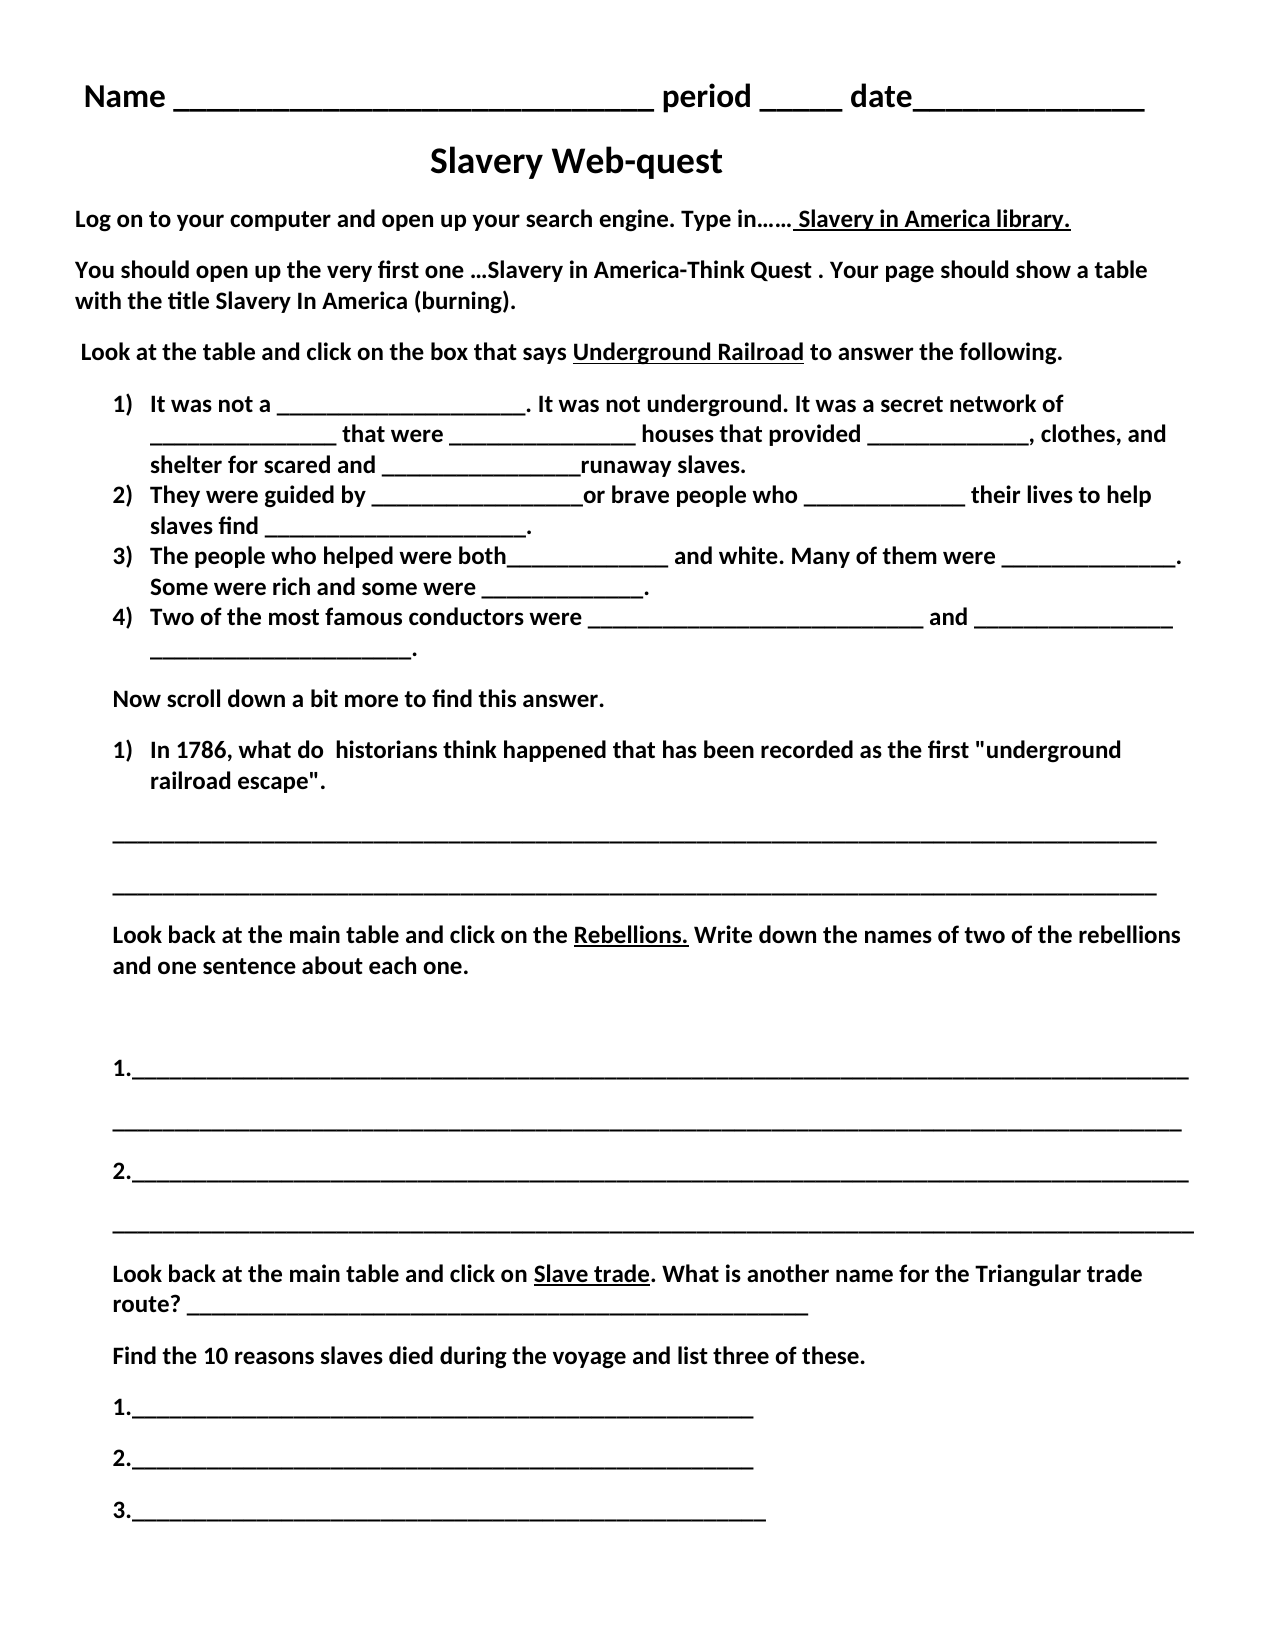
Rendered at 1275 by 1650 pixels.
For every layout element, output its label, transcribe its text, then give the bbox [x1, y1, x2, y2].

text 2._____________________________________________________________________________________ [112, 1155, 1200, 1186]
text Look at the table and click on the box that says Underground Railroad to answer the following. [75, 336, 1200, 367]
text 1._____________________________________________________________________________________ [112, 1052, 1200, 1083]
text ____________________________________________________________________________________ [112, 817, 1200, 847]
text You should open up the very first one …Slavery in America-Think Quest . Your page should show a table with the title Slavery In America (burning). [75, 254, 1200, 316]
text Log on to your computer and open up your search engine. Type in…… Slavery in America library. [75, 203, 1200, 234]
text Find the 10 reasons slaves died during the voyage and list three of these. [112, 1340, 1200, 1370]
text Look back at the main table and click on Slave trade. What is another name for the Triangular trade route? __________________________________________________ [112, 1258, 1200, 1319]
text _______________________________________________________________________________________ [112, 1207, 1200, 1237]
text ____________________________________________________________________________________ [112, 868, 1200, 898]
list It was not a ____________________. It was not underground. It was a secret network of _______________ that were _______________ houses that provided _____________, clothes, and shelter for scared and ________________runaway slaves. [112, 388, 1200, 479]
list Some were rich and some were _____________. [150, 571, 1200, 601]
list The people who helped were both_____________ and white. Many of them were ______________. [112, 540, 1200, 571]
text 3.___________________________________________________ [112, 1494, 1200, 1524]
text 2.__________________________________________________ [112, 1442, 1200, 1473]
text Now scroll down a bit more to find this answer. [112, 683, 1200, 714]
text Name _____________________________ period _____ date______________ [75, 75, 1200, 116]
list They were guided by _________________or brave people who _____________ their lives to help slaves find _____________________. [112, 479, 1200, 540]
text Look back at the main table and click on the Rebellions. Write down the names of two of the rebellions and one sentence about each one. [112, 919, 1200, 980]
text 1.__________________________________________________ [112, 1391, 1200, 1422]
text ______________________________________________________________________________________ [112, 1104, 1200, 1134]
text Slavery Web-quest [75, 137, 1200, 182]
list In 1786, what do historians think happened that has been recorded as the first "underground railroad escape". [112, 735, 1200, 796]
list Two of the most famous conductors were ___________________________ and ________________ _____________________. [112, 601, 1200, 662]
